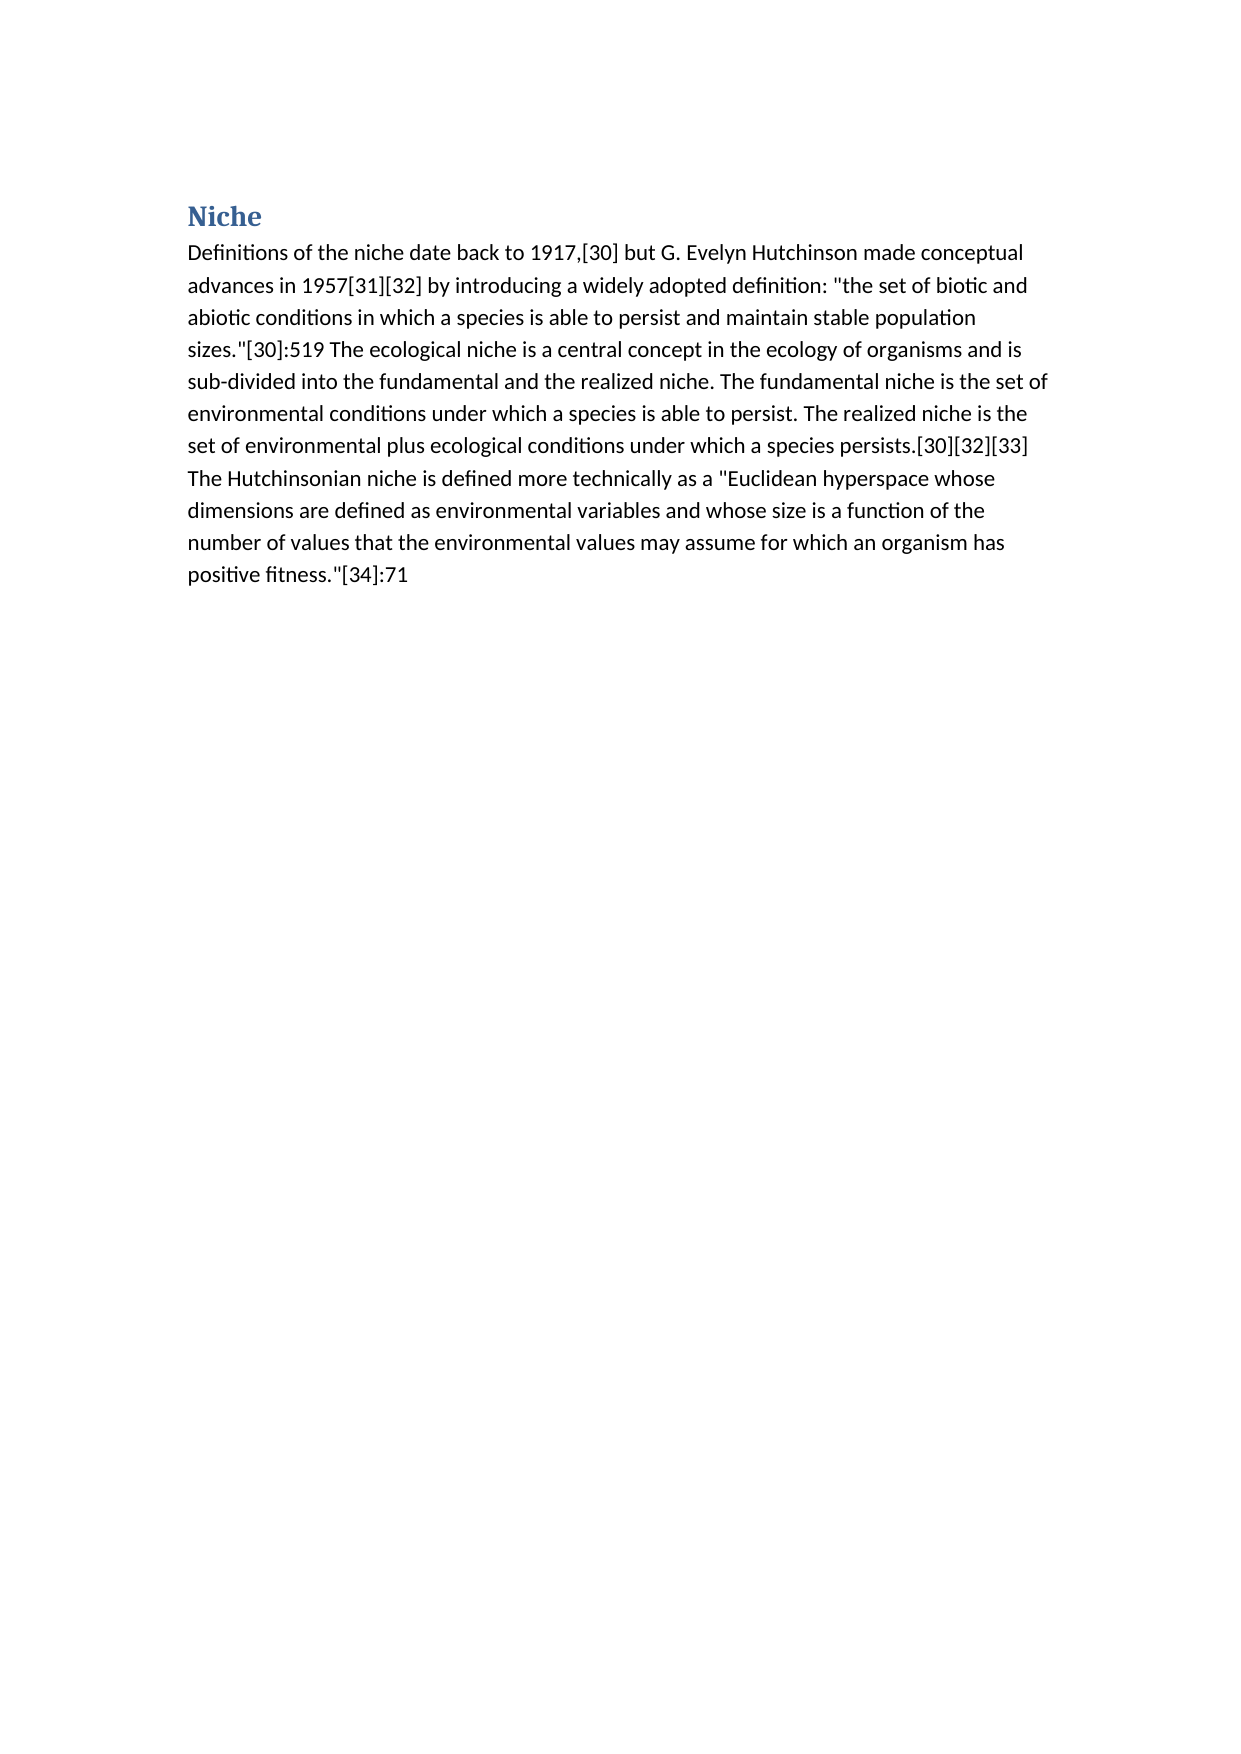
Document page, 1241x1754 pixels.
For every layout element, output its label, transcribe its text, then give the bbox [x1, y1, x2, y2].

subtitle Niche [187, 200, 1053, 233]
text Definitions of the niche date back to 1917,[30] but G. Evelyn Hutchinson made conceptual advances in 1957[31][32] by introducing a widely adopted definition: "the set of biotic and abiotic conditions in which a species is able to persist and maintain stable population sizes."[30]:519 The ecological niche is a central concept in the ecology of organisms and is sub-divided into the fundamental and the realized niche. The fundamental niche is the set of environmental conditions under which a species is able to persist. The realized niche is the set of environmental plus ecological conditions under which a species persists.[30][32][33] The Hutchinsonian niche is defined more technically as a "Euclidean hyperspace whose dimensions are defined as environmental variables and whose size is a function of the number of values that the environmental values may assume for which an organism has positive fitness."[34]:71 [187, 238, 1053, 588]
